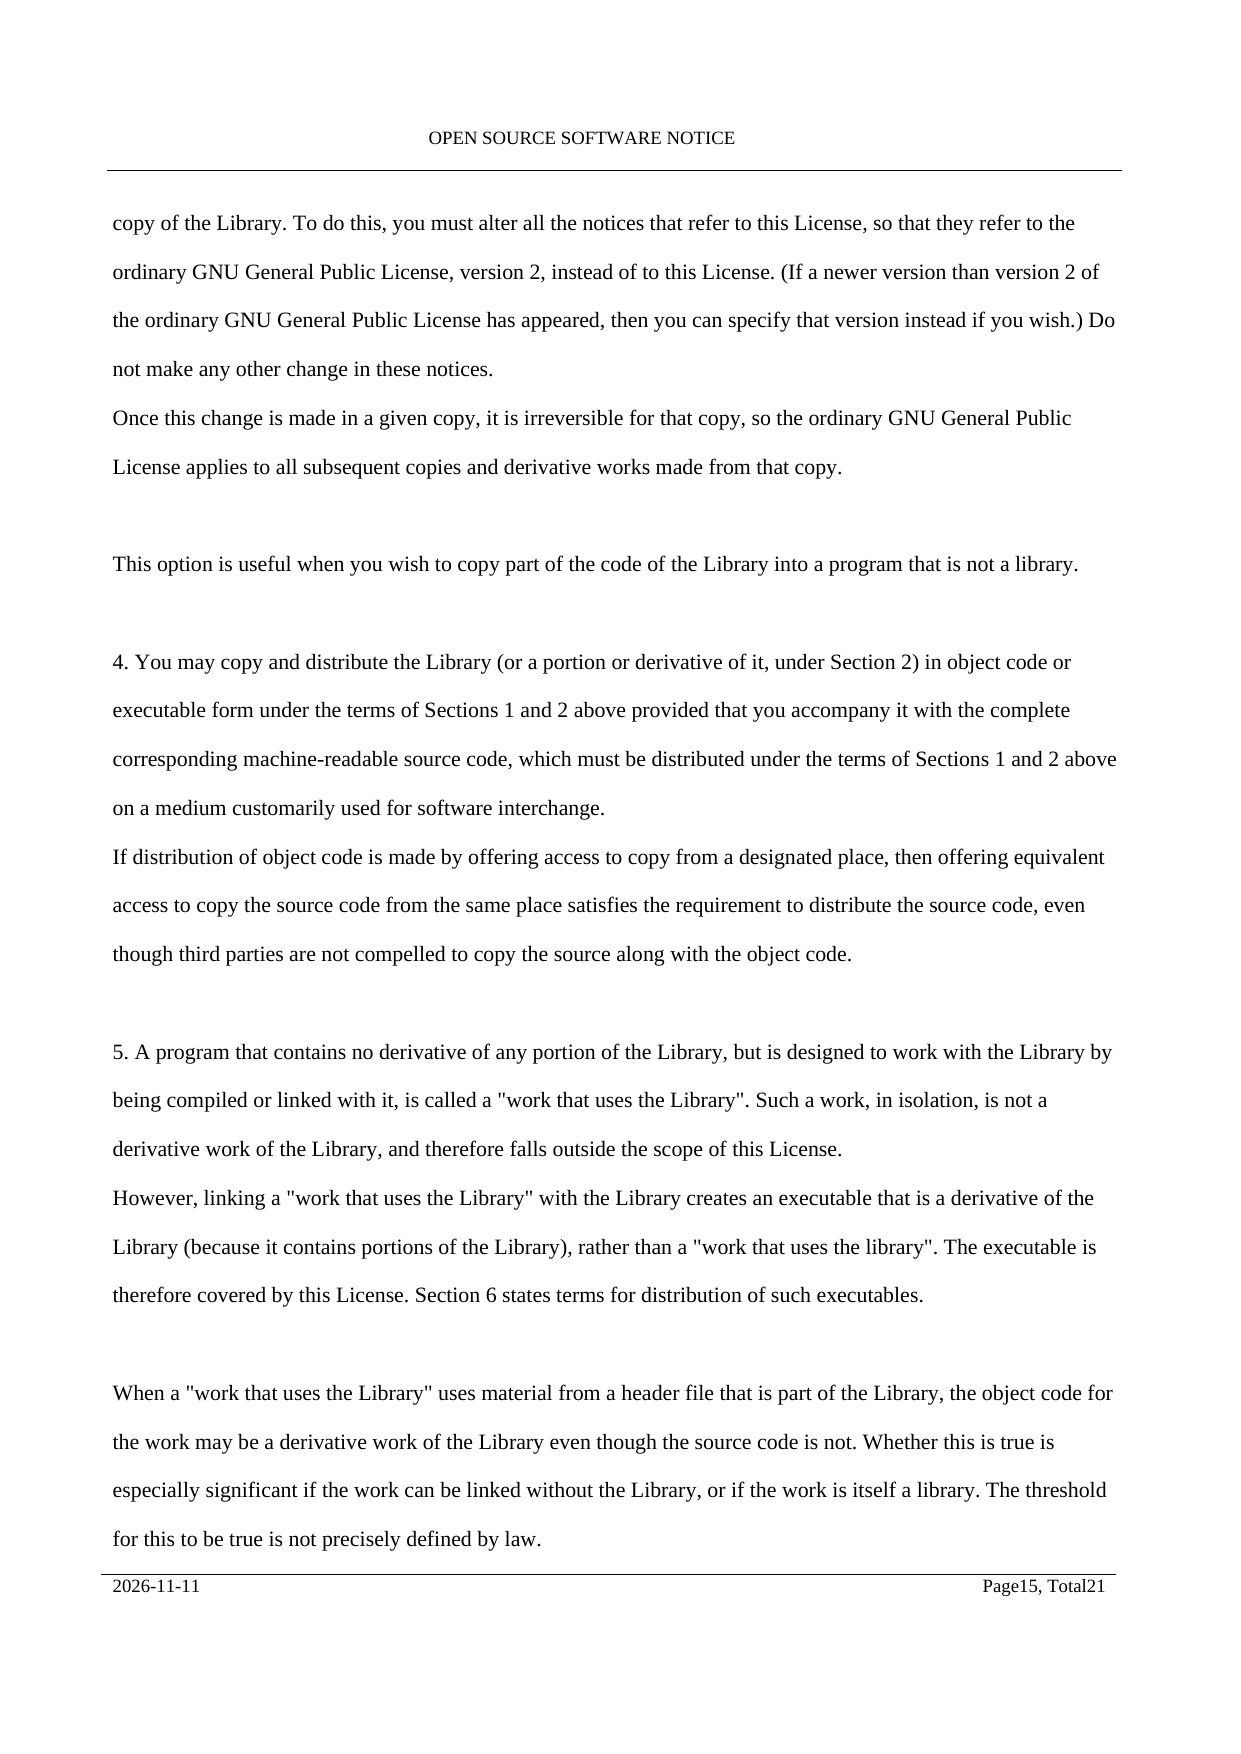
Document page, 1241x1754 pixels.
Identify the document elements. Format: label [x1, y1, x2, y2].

text [112, 206, 1128, 1555]
